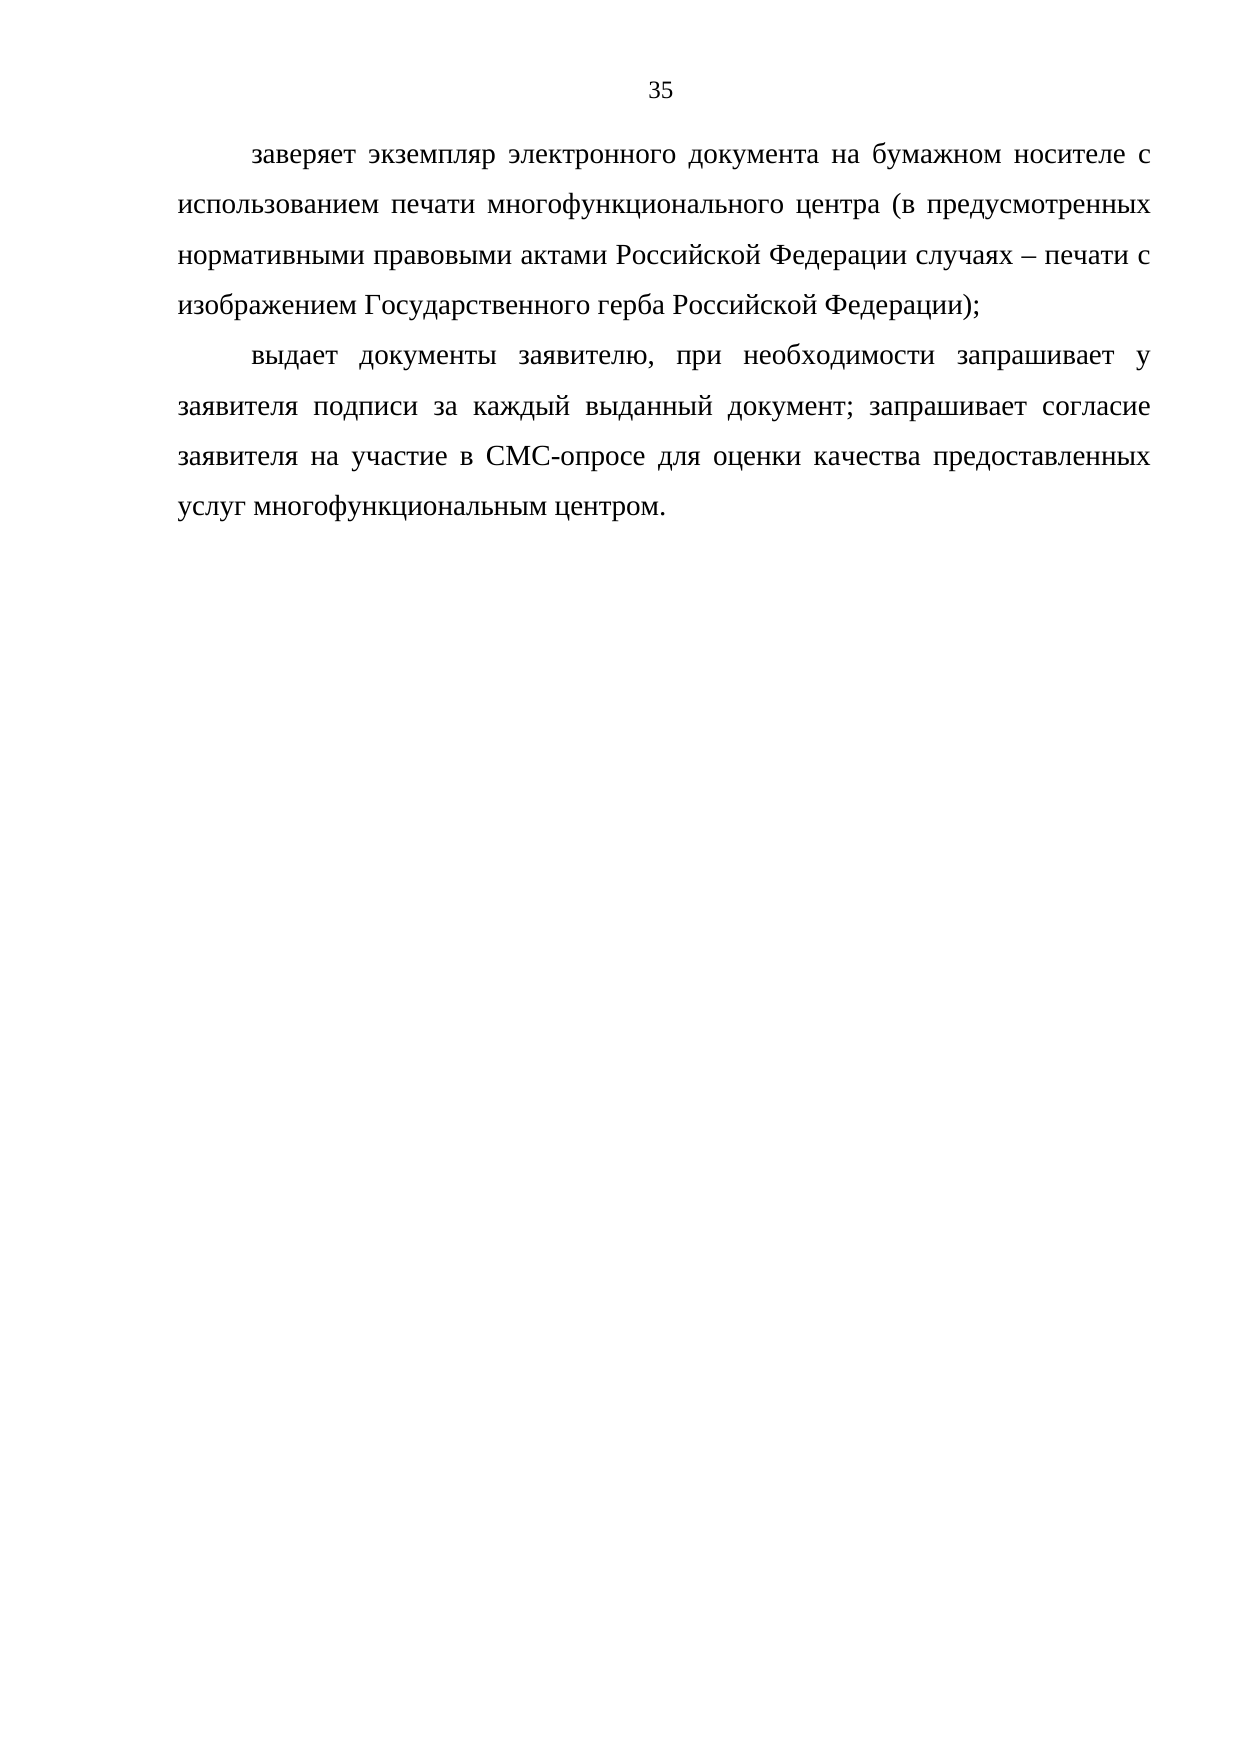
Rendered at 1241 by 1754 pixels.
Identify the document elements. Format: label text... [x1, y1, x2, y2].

text выдает документы заявителю, при необходимости запрашивает у заявителя подписи за каждый выданный документ; запрашивает согласие заявителя на участие в СМС-опросе для оценки качества предоставленных услуг многофункциональным центром. [177, 337, 1152, 522]
text заверяет экземпляр электронного документа на бумажном носителе с использованием печати многофункционального центра (в предусмотренных нормативными правовыми актами Российской Федерации случаях – печати с изображением Государственного герба Российской Федерации); [177, 136, 1152, 321]
